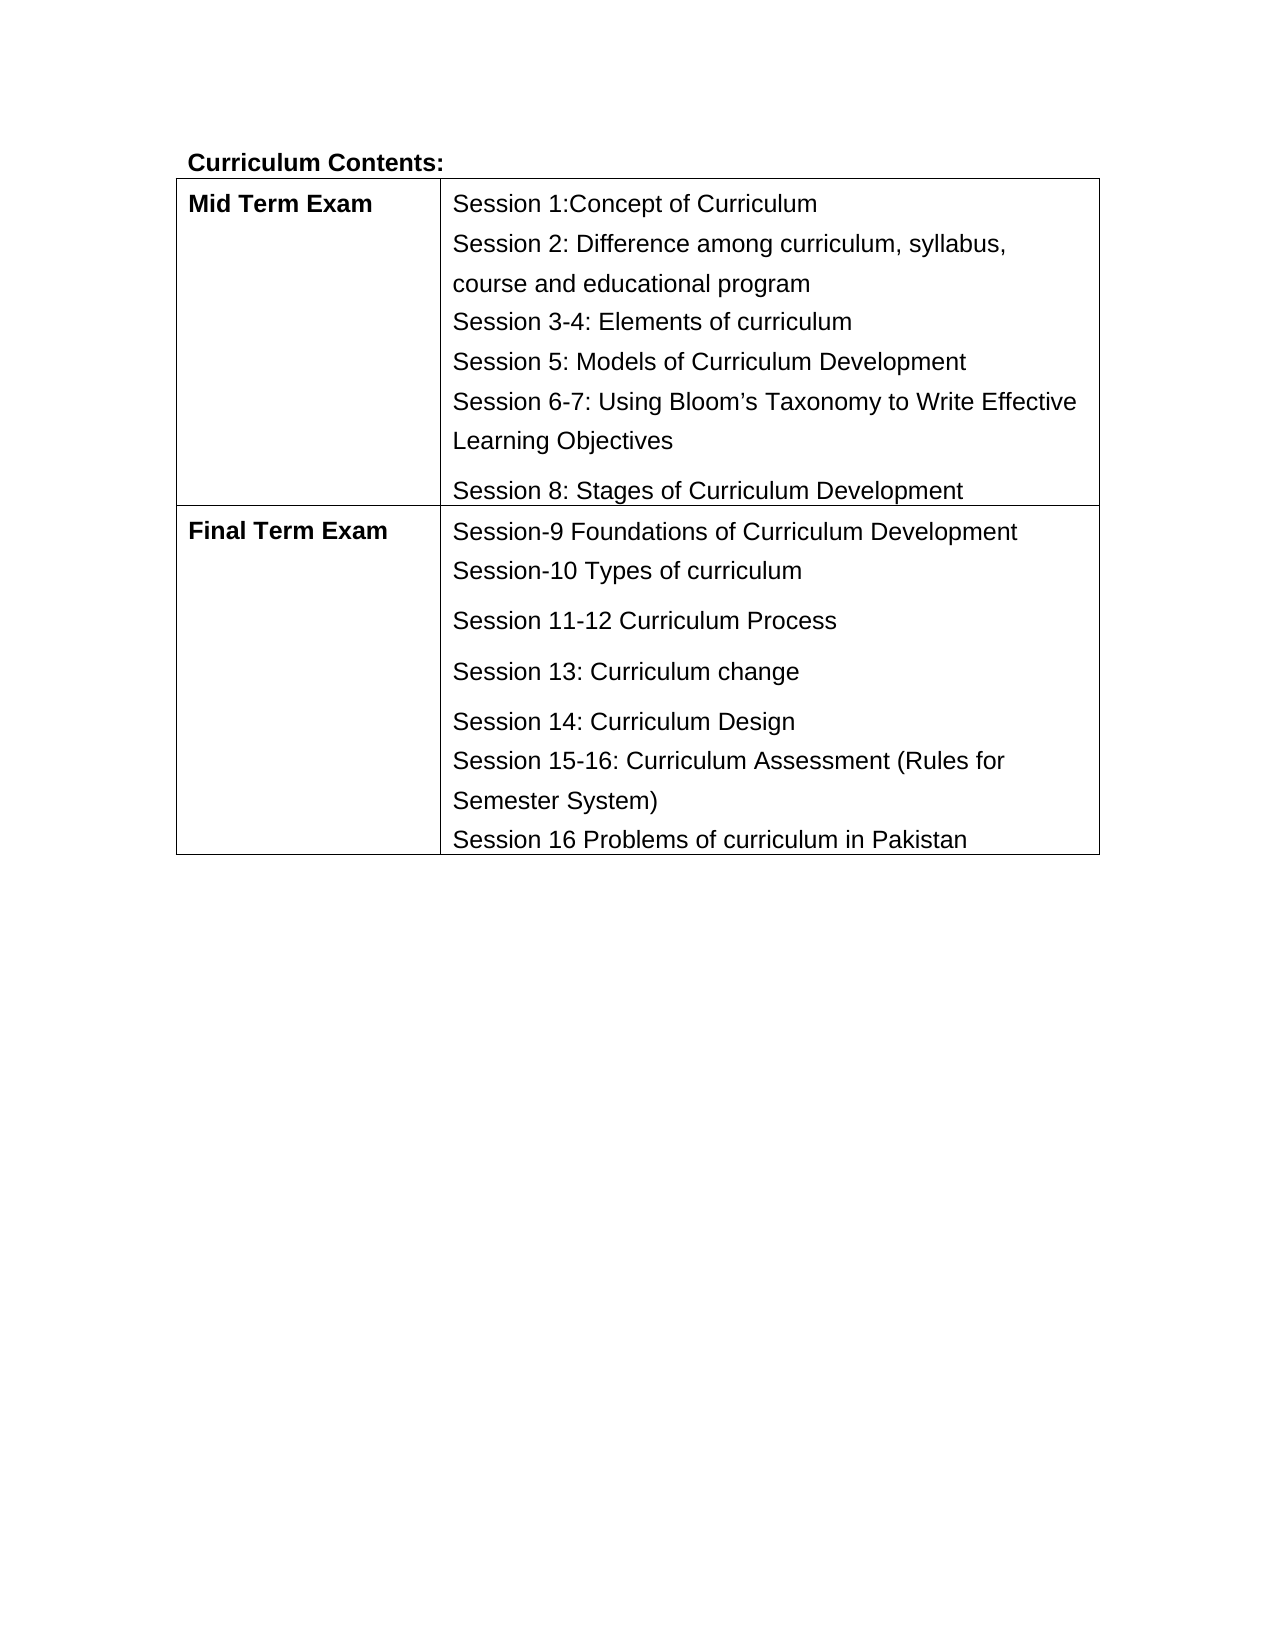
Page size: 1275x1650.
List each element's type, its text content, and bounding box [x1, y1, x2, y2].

table_cell Final Term Exam [177, 506, 440, 854]
table_header Mid Term Exam [177, 179, 440, 505]
table_header Session 1:Concept of Curriculum Session 2: Difference among curriculum, syllabus, course and educational program Session 3-4: Elements of curriculum Session 5: Models of Curriculum Development Session 6-7: Using Bloom’s Taxonomy to Write Effective Learning Objectives Session 8: Stages of Curriculum Development [441, 179, 1099, 505]
subtitle Curriculum Contents: [187, 148, 1112, 177]
table_cell Session-9 Foundations of Curriculum Development Session-10 Types of curriculum Session 11-12 Curriculum Process Session 13: Curriculum change Session 14: Curriculum Design Session 15-16: Curriculum Assessment (Rules for Semester System) Session 16 Problems of curriculum in Pakistan [441, 506, 1099, 854]
